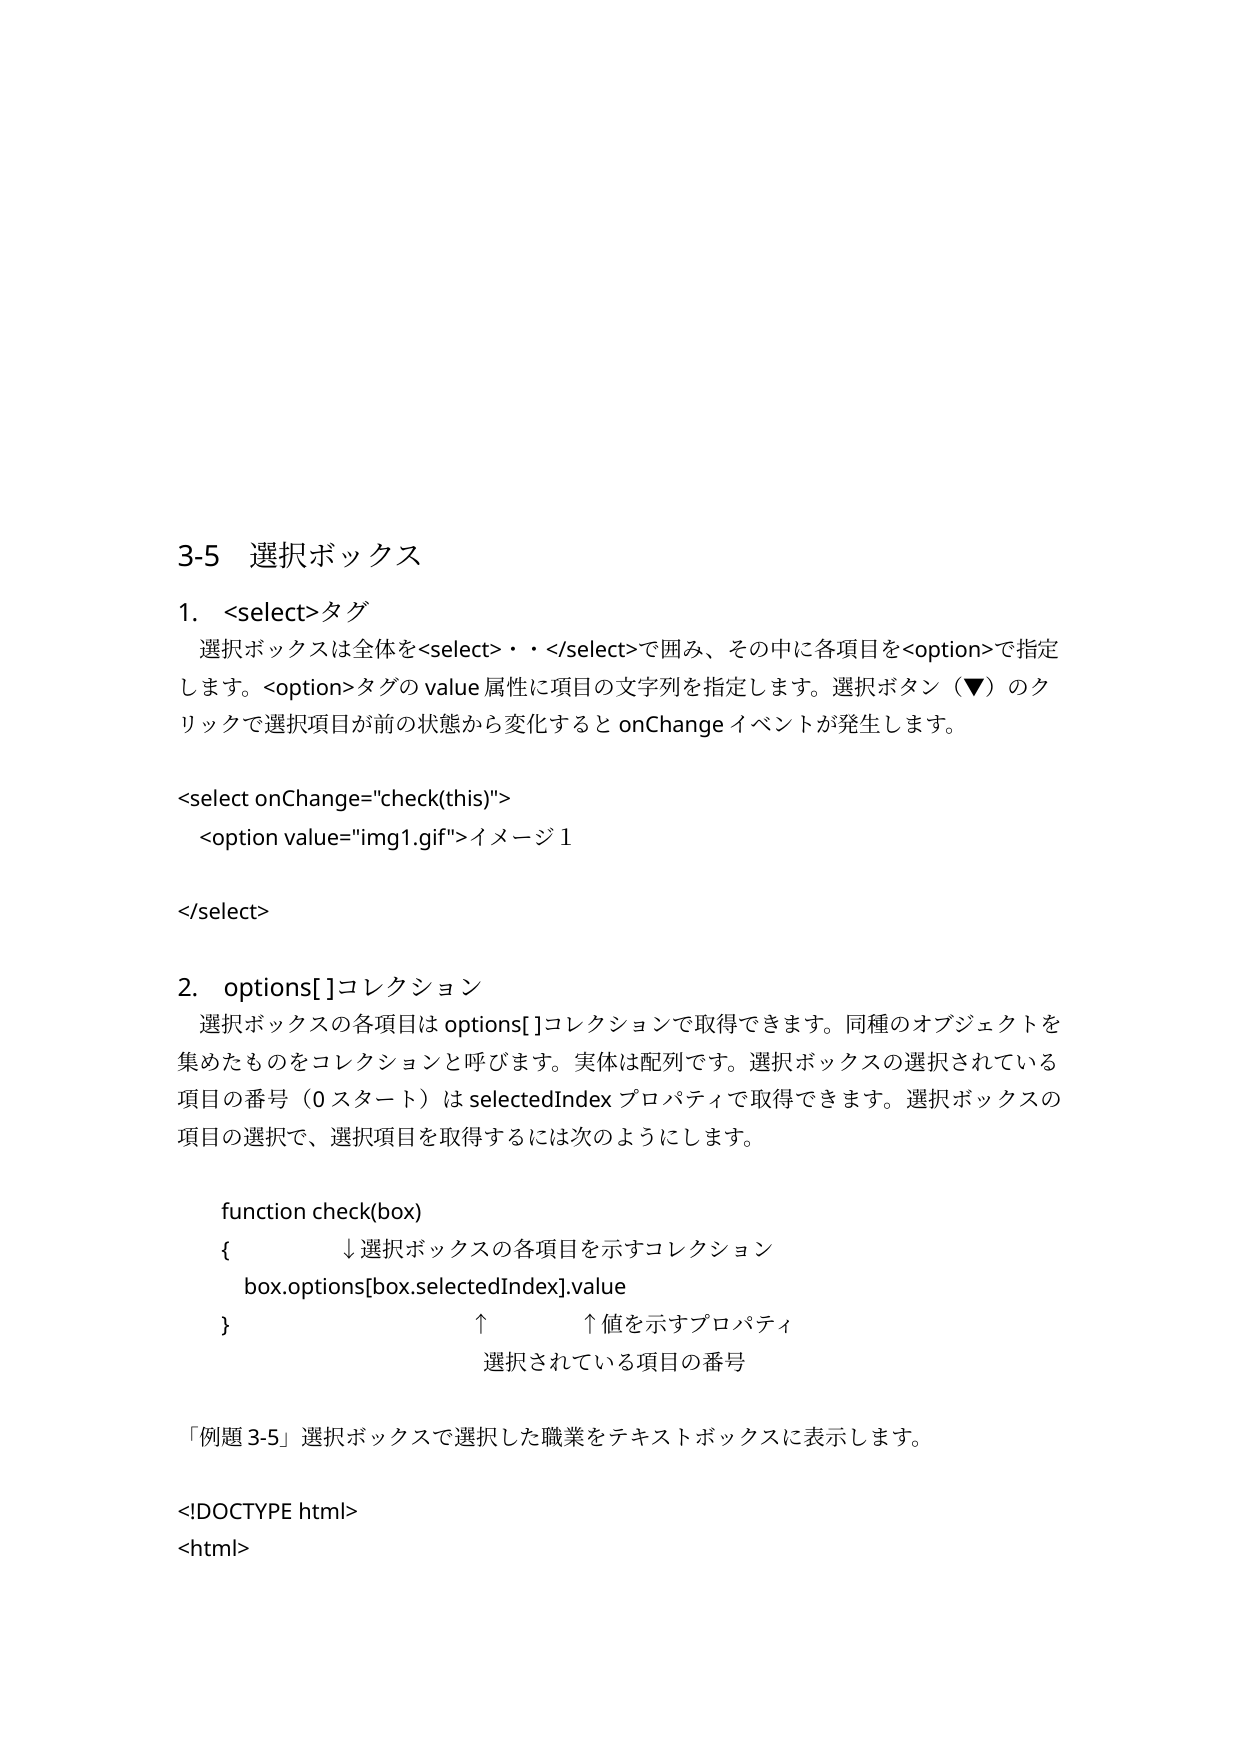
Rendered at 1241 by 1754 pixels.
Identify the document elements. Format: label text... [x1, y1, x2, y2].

text </select> [177, 892, 1063, 929]
text 「例題3-5」選択ボックスで選択した職業をテキストボックスに表示します。 [177, 1417, 1063, 1454]
text 選択ボックスの各項目はoptions[ ]コレクションで取得できます。同種のオブジェクトを集めたものをコレクションと呼びます。実体は配列です。選択ボックスの選択されている項目の番号（0スタート）はselectedIndexプロパティで取得できます。選択ボックスの項目の選択で、選択項目を取得するには次のようにします。 [177, 1004, 1063, 1154]
text 選択ボックスは全体を<select>・・</select>で囲み、その中に各項目を<option>で指定します。<option>タグのvalue属性に項目の文字列を指定します。選択ボタン（▼）のクリックで選択項目が前の状態から変化するとonChangeイベントが発生します。 [177, 629, 1063, 742]
text 3-5 選択ボックス [177, 517, 1063, 592]
text box.options[box.selectedIndex].value [177, 1267, 1063, 1304]
text 1. <select>タグ [177, 592, 1063, 629]
text { ↓選択ボックスの各項目を示すコレクション [177, 1229, 1063, 1267]
text 2. options[ ]コレクション [177, 967, 1063, 1004]
text function check(box) [177, 1192, 1063, 1229]
text <!DOCTYPE html> [177, 1492, 1063, 1529]
text 選択されている項目の番号 [177, 1342, 1063, 1379]
text } ↑ ↑値を示すプロパティ [177, 1304, 1063, 1342]
text <option value="img1.gif">イメージ１ [177, 817, 1063, 854]
text <select onChange="check(this)"> [177, 779, 1063, 817]
text <html> [177, 1529, 1063, 1567]
